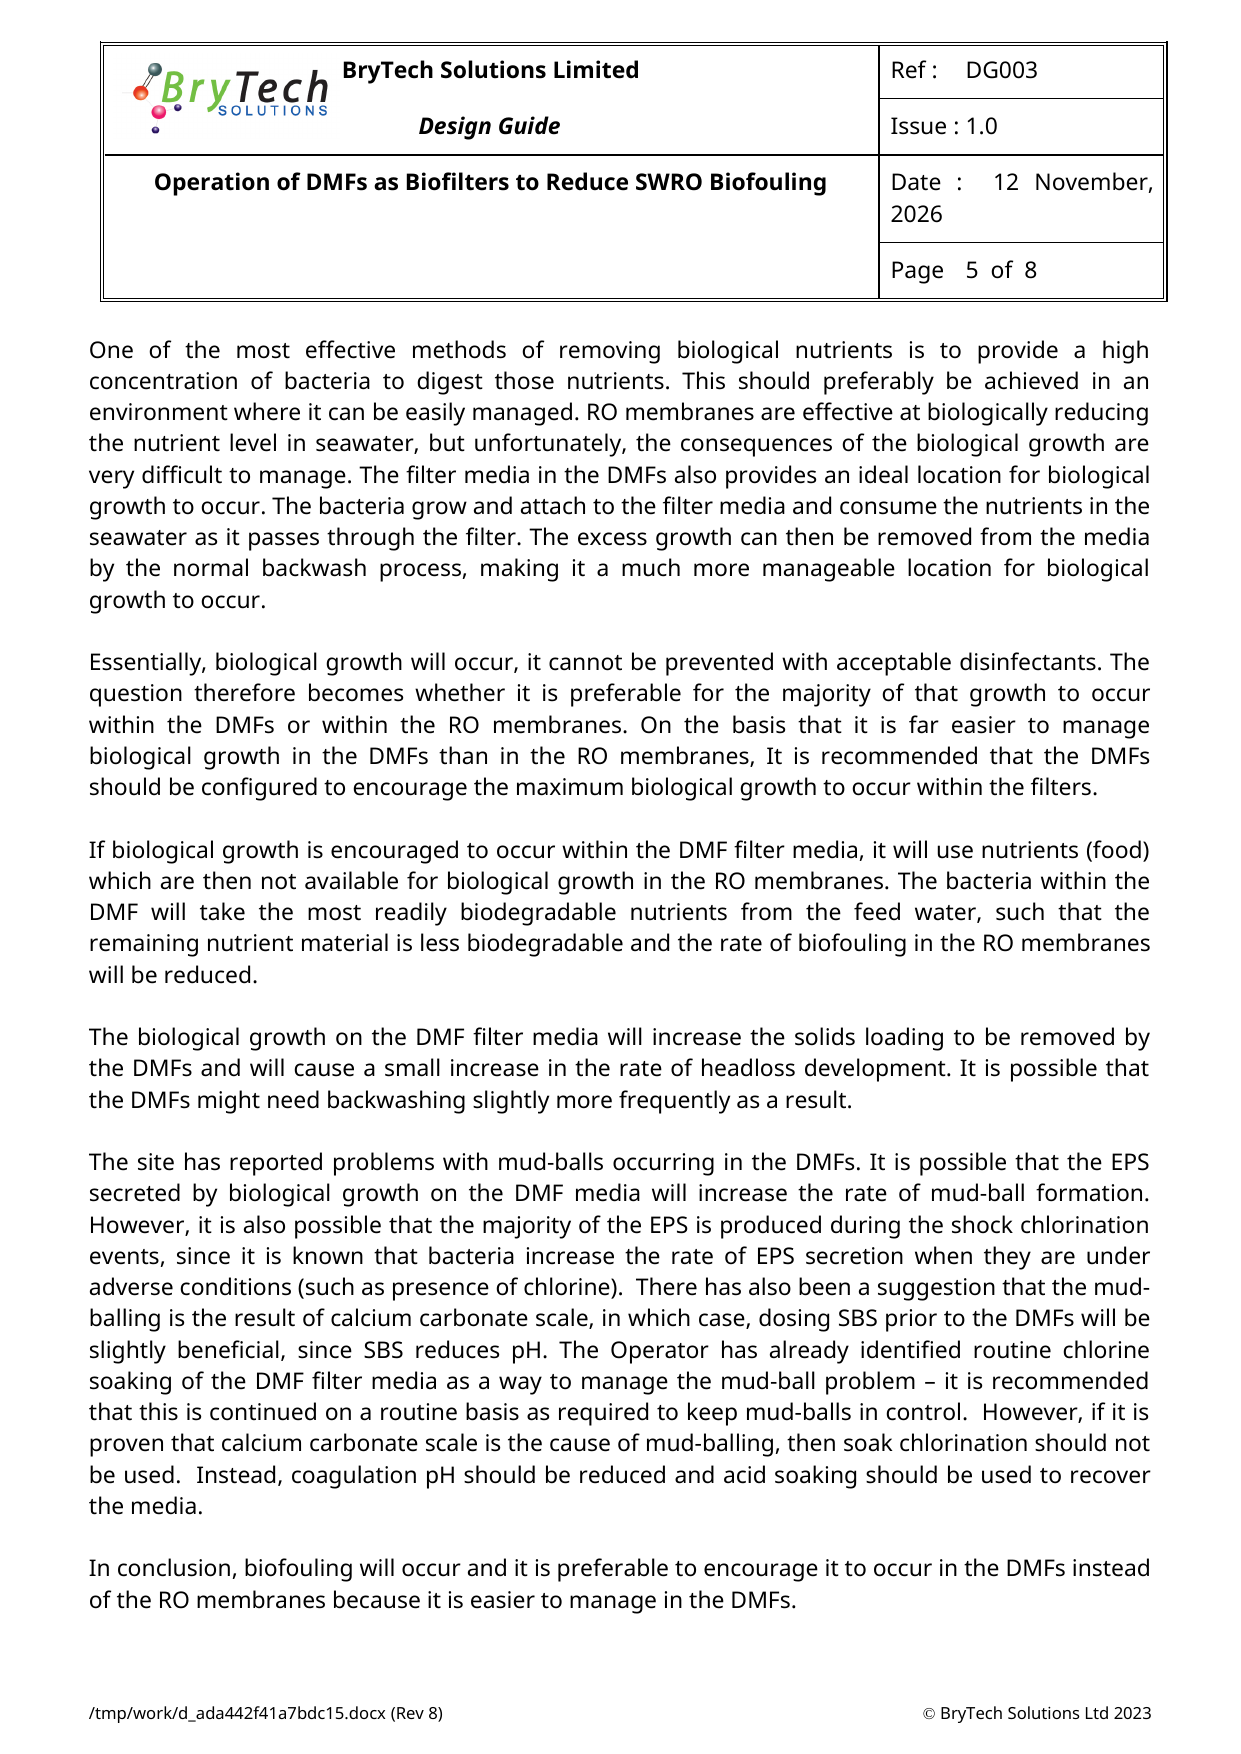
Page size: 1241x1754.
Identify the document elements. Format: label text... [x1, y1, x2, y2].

text The biological growth on the DMF filter media will increase the solids loading to be removed by the DMFs and will cause a small increase in the rate of headloss development. It is possible that the DMFs might need backwashing slightly more frequently as a result. [89, 1021, 1152, 1115]
text The site has reported problems with mud-balls occurring in the DMFs. It is possible that the EPS secreted by biological growth on the DMF media will increase the rate of mud-ball formation. However, it is also possible that the majority of the EPS is produced during the shock chlorination events, since it is known that bacteria increase the rate of EPS secretion when they are under adverse conditions (such as presence of chlorine). There has also been a suggestion that the mud-balling is the result of calcium carbonate scale, in which case, dosing SBS prior to the DMFs will be slightly beneficial, since SBS reduces pH. The Operator has already identified routine chlorine soaking of the DMF filter media as a way to manage the mud-ball problem – it is recommended that this is continued on a routine basis as required to keep mud-balls in control. However, if it is proven that calcium carbonate scale is the cause of mud-balling, then soak chlorination should not be used. Instead, coagulation pH should be reduced and acid soaking should be used to recover the media. [89, 1146, 1152, 1521]
text If biological growth is encouraged to occur within the DMF filter media, it will use nutrients (food) which are then not available for biological growth in the RO membranes. The bacteria within the DMF will take the most readily biodegradable nutrients from the feed water, such that the remaining nutrient material is less biodegradable and the rate of biofouling in the RO membranes will be reduced. [89, 833, 1152, 990]
text In conclusion, biofouling will occur and it is preferable to encourage it to occur in the DMFs instead of the RO membranes because it is easier to manage in the DMFs. [89, 1552, 1152, 1615]
text Essentially, biological growth will occur, it cannot be prevented with acceptable disinfectants. The question therefore becomes whether it is preferable for the majority of that growth to occur within the DMFs or within the RO membranes. On the basis that it is far easier to manage biological growth in the DMFs than in the RO membranes, It is recommended that the DMFs should be configured to encourage the maximum biological growth to occur within the filters. [89, 646, 1152, 802]
text One of the most effective methods of removing biological nutrients is to provide a high concentration of bacteria to digest those nutrients. This should preferably be achieved in an environment where it can be easily managed. RO membranes are effective at biologically reducing the nutrient level in seawater, but unfortunately, the consequences of the biological growth are very difficult to manage. The filter media in the DMFs also provides an ideal location for biological growth to occur. The bacteria grow and attach to the filter media and consume the nutrients in the seawater as it passes through the filter. The excess growth can then be removed from the media by the normal backwash process, making it a much more manageable location for biological growth to occur. [89, 333, 1152, 615]
picture [112, 53, 341, 139]
